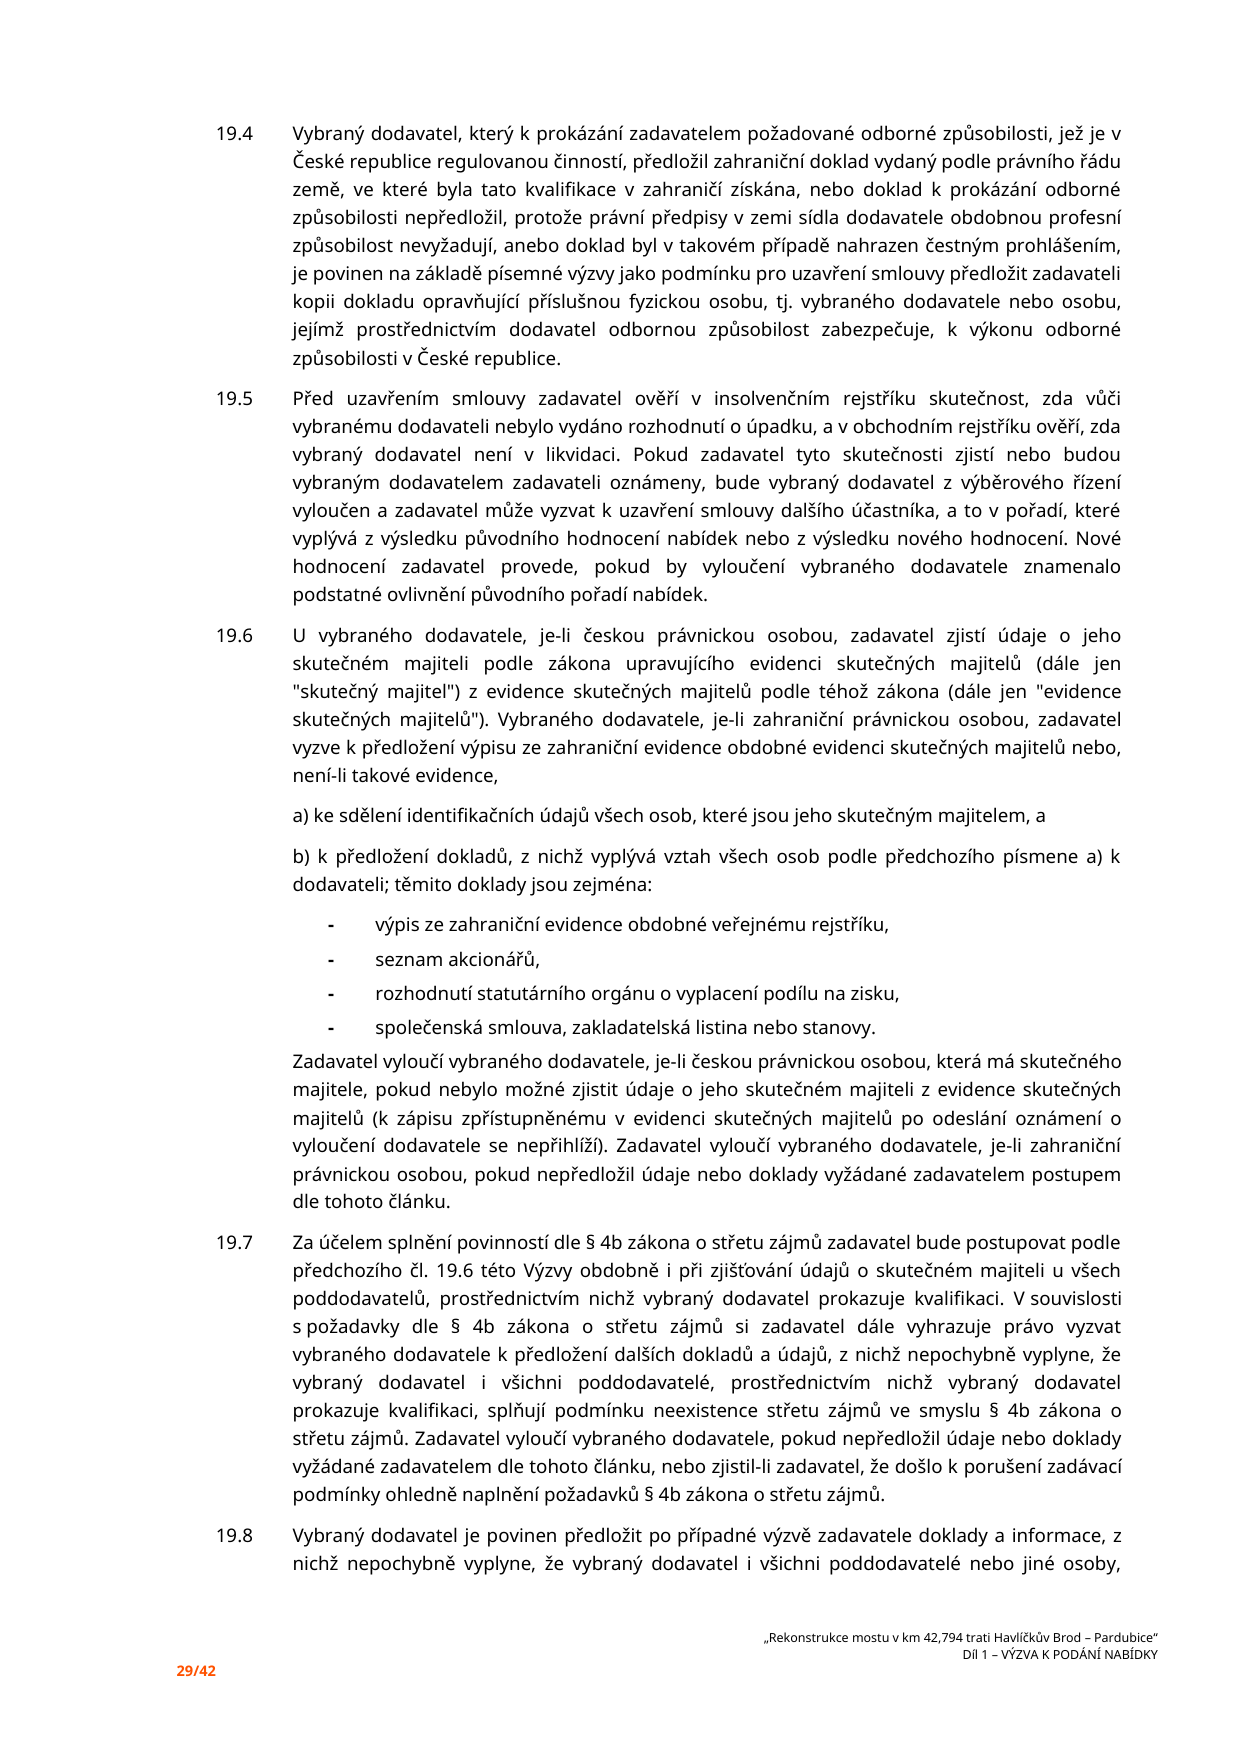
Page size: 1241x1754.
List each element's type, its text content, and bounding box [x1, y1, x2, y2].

text U vybraného dodavatele, je-li českou právnickou osobou, zadavatel zjistí údaje o jeho skutečném majiteli podle zákona upravujícího evidenci skutečných majitelů (dále jen "skutečný majitel") z evidence skutečných majitelů podle téhož zákona (dále jen "evidence skutečných majitelů"). Vybraného dodavatele, je-li zahraniční právnickou osobou, zadavatel vyzve k předložení výpisu ze zahraniční evidence obdobné evidenci skutečných majitelů nebo, není-li takové evidence, [216, 622, 1122, 788]
text seznam akcionářů, [328, 946, 1122, 971]
text Před uzavřením smlouvy zadavatel ověří v insolvenčním rejstříku skutečnost, zda vůči vybranému dodavateli nebylo vydáno rozhodnutí o úpadku, a v obchodním rejstříku ověří, zda vybraný dodavatel není v likvidaci. Pokud zadavatel tyto skutečnosti zjistí nebo budou vybraným dodavatelem zadavateli oznámeny, bude vybraný dodavatel z výběrového řízení vyloučen a zadavatel může vyzvat k uzavření smlouvy dalšího účastníka, a to v pořadí, které vyplývá z výsledku původního hodnocení nabídek nebo z výsledku nového hodnocení. Nové hodnocení zadavatel provede, pokud by vyloučení vybraného dodavatele znamenalo podstatné ovlivnění původního pořadí nabídek. [216, 385, 1122, 607]
text Vybraný dodavatel, který k prokázání zadavatelem požadované odborné způsobilosti, jež je v České republice regulovanou činností, předložil zahraniční doklad vydaný podle právního řádu země, ve které byla tato kvalifikace v zahraničí získána, nebo doklad k prokázání odborné způsobilosti nepředložil, protože právní předpisy v zemi sídla dodavatele obdobnou profesní způsobilost nevyžadují, anebo doklad byl v takovém případě nahrazen čestným prohlášením, je povinen na základě písemné výzvy jako podmínku pro uzavření smlouvy předložit zadavateli kopii dokladu opravňující příslušnou fyzickou osobu, tj. vybraného dodavatele nebo osobu, jejímž prostřednictvím dodavatel odbornou způsobilost zabezpečuje, k výkonu odborné způsobilosti v České republice. [216, 121, 1122, 370]
text rozhodnutí statutárního orgánu o vyplacení podílu na zisku, [328, 980, 1122, 1006]
text b) k předložení dokladů, z nichž vyplývá vztah všech osob podle předchozího písmene a) k dodavateli; těmito doklady jsou zejména: [292, 843, 1122, 897]
text společenská smlouva, zakladatelská listina nebo stanovy. [328, 1014, 1122, 1040]
text a) ke sdělení identifikačních údajů všech osob, které jsou jeho skutečným majitelem, a [292, 803, 1122, 828]
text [216, 1522, 1122, 1576]
text Za účelem splnění povinností dle § 4b zákona o střetu zájmů zadavatel bude postupovat podle předchozího čl. 19.6 této Výzvy obdobně i při zjišťování údajů o skutečném majiteli u všech poddodavatelů, prostřednictvím nichž vybraný dodavatel prokazuje kvalifikaci. V souvislosti s požadavky dle § 4b zákona o střetu zájmů si zadavatel dále vyhrazuje právo vyzvat vybraného dodavatele k předložení dalších dokladů a údajů, z nichž nepochybně vyplyne, že vybraný dodavatel i všichni poddodavatelé, prostřednictvím nichž vybraný dodavatel prokazuje kvalifikaci, splňují podmínku neexistence střetu zájmů ve smyslu § 4b zákona o střetu zájmů. Zadavatel vyloučí vybraného dodavatele, pokud nepředložil údaje nebo doklady vyžádané zadavatelem dle tohoto článku, nebo zjistil-li zadavatel, že došlo k porušení zadávací podmínky ohledně naplnění požadavků § 4b zákona o střetu zájmů. [216, 1229, 1122, 1507]
text výpis ze zahraniční evidence obdobné veřejnému rejstříku, [328, 912, 1122, 937]
text Zadavatel vyloučí vybraného dodavatele, je-li českou právnickou osobou, která má skutečného majitele, pokud nebylo možné zjistit údaje o jeho skutečném majiteli z evidence skutečných majitelů (k zápisu zpřístupněnému v evidenci skutečných majitelů po odeslání oznámení o vyloučení dodavatele se nepřihlíží). Zadavatel vyloučí vybraného dodavatele, je-li zahraniční právnickou osobou, pokud nepředložil údaje nebo doklady vyžádané zadavatelem postupem dle tohoto článku. [292, 1049, 1122, 1214]
